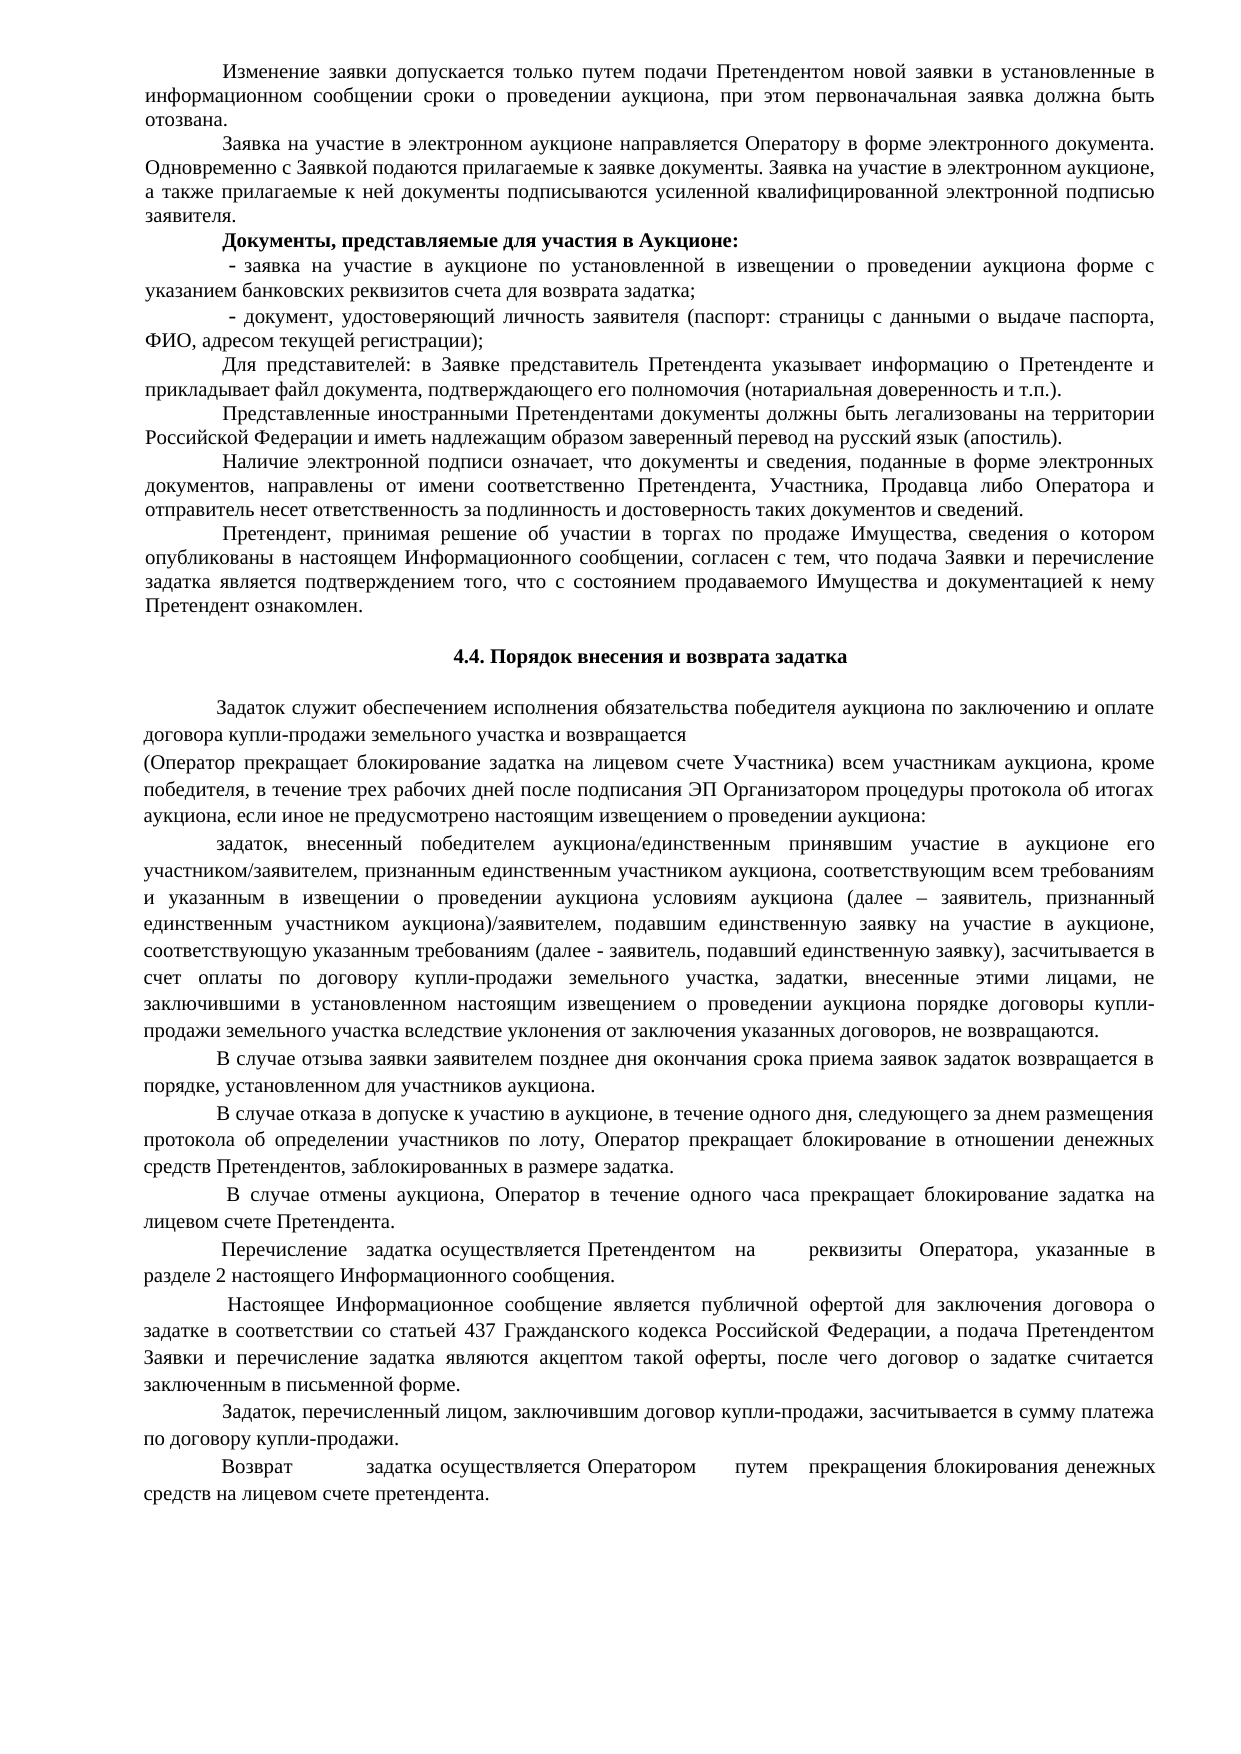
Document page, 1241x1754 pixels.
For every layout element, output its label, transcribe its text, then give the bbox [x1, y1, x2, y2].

text В случае отзыва заявки заявителем позднее дня окончания срока приема заявок задаток возвращается в порядке, установленном для участников аукциона. [143, 1046, 1156, 1097]
text (Оператор прекращает блокирование задатка на лицевом счете Участника) всем участникам аукциона, кроме победителя, в течение трех рабочих дней после подписания ЭП Организатором процедуры протокола об итогах аукциона, если иное не предусмотрено настоящим извещением о проведении аукциона: [143, 750, 1156, 827]
text Претендент, принимая решение об участии в торгах по продаже Имущества, сведения о котором опубликованы в настоящем Информационного сообщении, согласен с тем, что подача Заявки и перечисление задатка является подтверждением того, что с состоянием продаваемого Имущества и документацией к нему Претендент ознакомлен. [145, 521, 1156, 617]
text Наличие электронной подписи означает, что документы и сведения, поданные в форме электронных документов, направлены от имени соответственно Претендента, Участника, Продавца либо Оператора и отправитель несет ответственность за подлинность и достоверность таких документов и сведений. [145, 449, 1156, 521]
text В случае отмены аукциона, Оператор в течение одного часа прекращает блокирование задатка на лицевом счете Претендента. [143, 1182, 1156, 1233]
text Изменение заявки допускается только путем подачи Претендентом новой заявки в установленные в информационном сообщении сроки о проведении аукциона, при этом первоначальная заявка должна быть отозвана. [145, 59, 1156, 131]
text Заявка на участие в электронном аукционе направляется Оператору в форме электронного документа. Одновременно с Заявкой подаются прилагаемые к заявке документы. Заявка на участие в электронном аукционе, а также прилагаемые к ней документы подписываются усиленной квалифицированной электронной подписью заявителя. [145, 131, 1156, 227]
text Настоящее Информационное сообщение является публичной офертой для заключения договора о задатке в соответствии со статьей 437 Гражданского кодекса Российской Федерации, а подача Претендентом Заявки и перечисление задатка являются акцептом такой оферты, после чего договор о задатке считается заключенным в письменной форме. [143, 1291, 1156, 1396]
text Задаток, перечисленный лицом, заключившим договор купли-продажи, засчитывается в сумму платежа по договору купли-продажи. [143, 1399, 1156, 1450]
text Возврат задатка осуществляется Оператором путем прекращения блокирования денежных средств на лицевом счете претендента. [143, 1454, 1156, 1505]
text Задаток служит обеспечением исполнения обязательства победителя аукциона по заключению и оплате договора купли-продажи земельного участка и возвращается [143, 695, 1156, 746]
text Документы, представляемые для участия в Аукционе: [145, 227, 1156, 252]
text 4.4. Порядок внесения и возврата задатка [145, 644, 1156, 668]
text Для представителей: в Заявке представитель Претендента указывает информацию о Претенденте и прикладывает файл документа, подтверждающего его полномочия (нотариальная доверенность и т.п.). [145, 352, 1156, 401]
list заявка на участие в аукционе по установленной в извещении о проведении аукциона форме с указанием банковских реквизитов счета для возврата задатка; [145, 252, 1156, 302]
text В случае отказа в допуске к участию в аукционе, в течение одного дня, следующего за днем размещения протокола об определении участников по лоту, Оператор прекращает блокирование в отношении денежных средств Претендентов, заблокированных в размере задатка. [143, 1101, 1156, 1178]
text Перечисление задатка осуществляется Претендентом на реквизиты Оператора, указанные в разделе 2 настоящего Информационного сообщения. [143, 1237, 1156, 1287]
text Представленные иностранными Претендентами документы должны быть легализованы на территории Российской Федерации и иметь надлежащим образом заверенный перевод на русский язык (апостиль). [145, 401, 1156, 449]
text задаток, внесенный победителем аукциона/единственным принявшим участие в аукционе его участником/заявителем, признанным единственным участником аукциона, соответствующим всем требованиям и указанным в извещении о проведении аукциона условиям аукциона (далее – заявитель, признанный единственным участником аукциона)/заявителем, подавшим единственную заявку на участие в аукционе, соответствующую указанным требованиям (далее - заявитель, подавший единственную заявку), засчитывается в счет оплаты по договору купли-продажи земельного участка, задатки, внесенные этими лицами, не заключившими в установленном настоящим извещением о проведении аукциона порядке договоры купли-продажи земельного участка вследствие уклонения от заключения указанных договоров, не возвращаются. [143, 831, 1156, 1042]
list документ, удостоверяющий личность заявителя (паспорт: страницы с данными о выдаче паспорта, ФИО, адресом текущей регистрации); [145, 302, 1156, 352]
